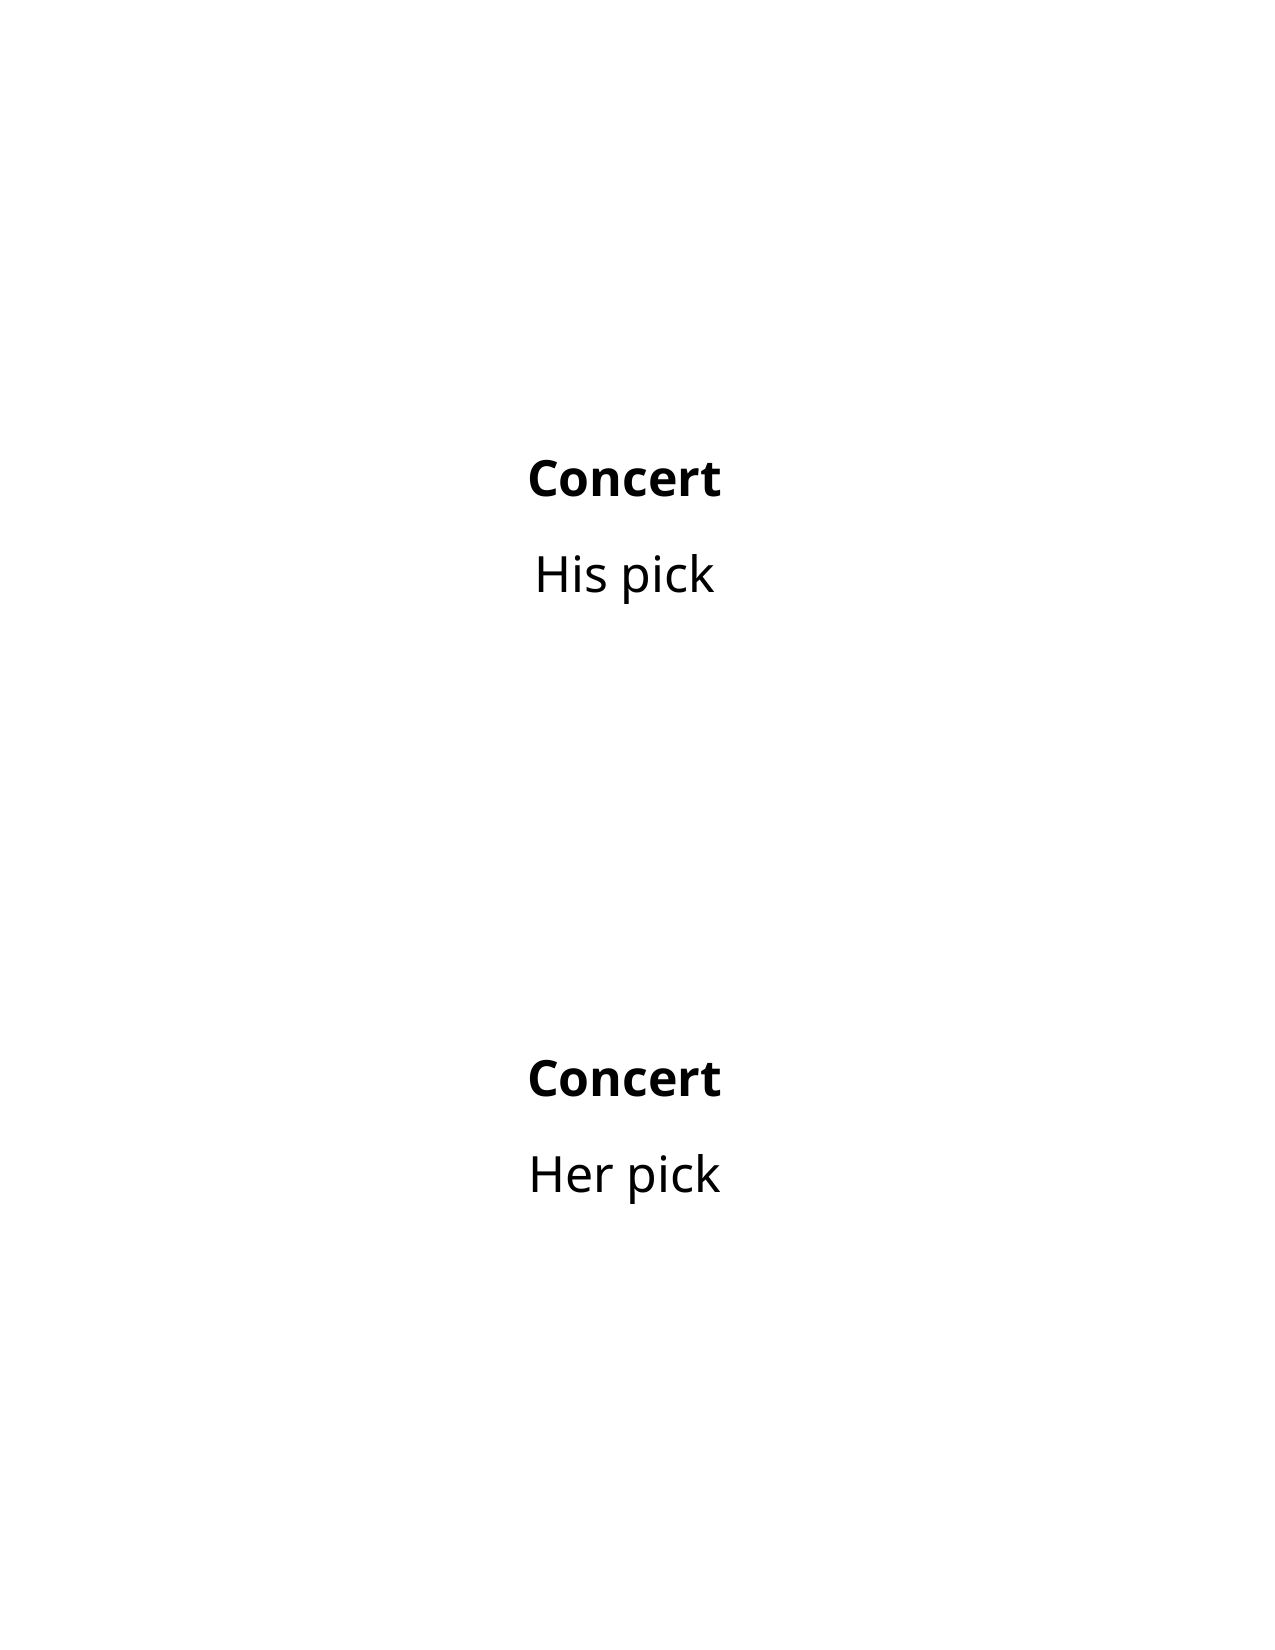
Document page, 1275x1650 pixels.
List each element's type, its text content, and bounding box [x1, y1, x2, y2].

table_cell Concert Her pick [186, 825, 1078, 1425]
table_cell Concert His pick [186, 225, 1078, 825]
